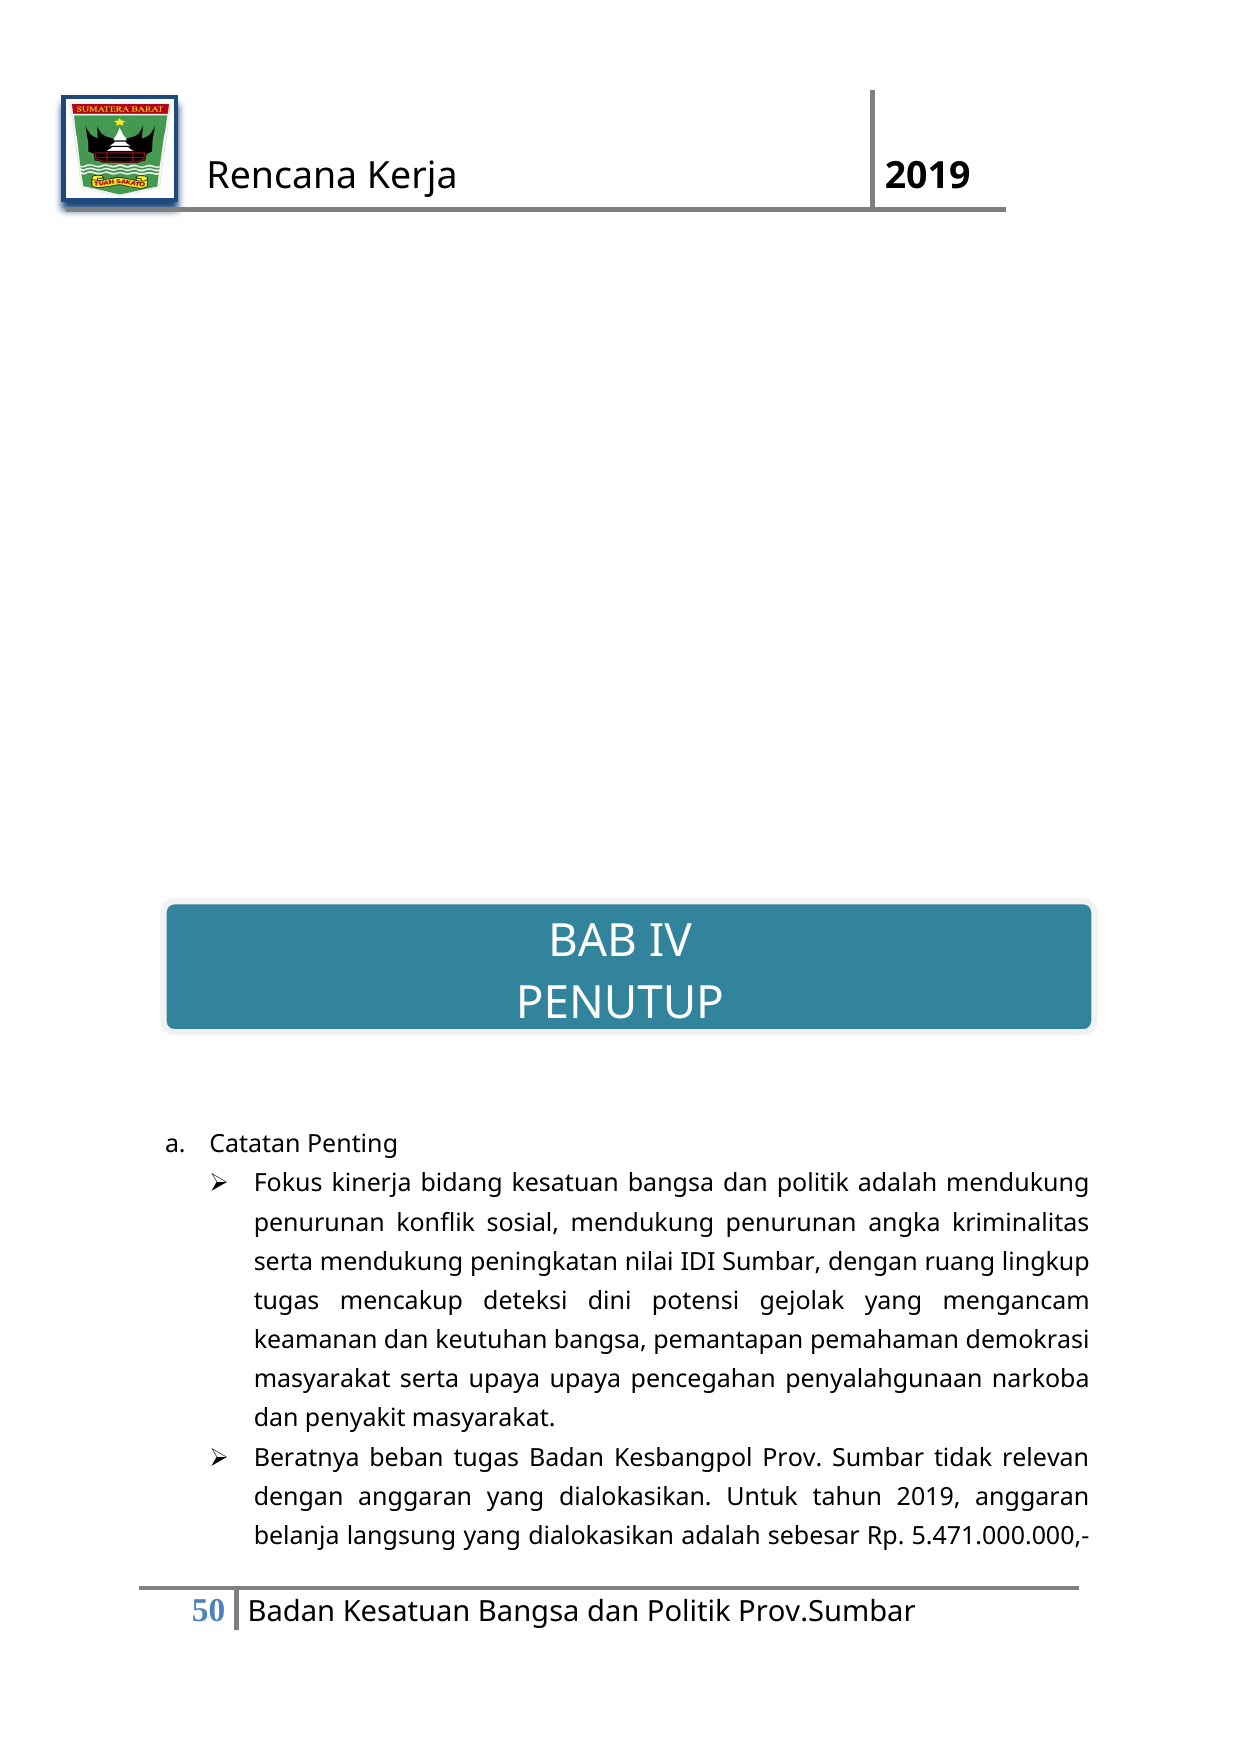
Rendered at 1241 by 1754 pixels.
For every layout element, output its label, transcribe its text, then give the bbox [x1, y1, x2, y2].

title Catatan Penting [165, 1126, 1090, 1160]
picture [66, 99, 174, 198]
title Fokus kinerja bidang kesatuan bangsa dan politik adalah mendukung penurunan konflik sosial, mendukung penurunan angka kriminalitas serta mendukung peningkatan nilai IDI Sumbar, dengan ruang lingkup tugas mencakup deteksi dini potensi gejolak yang mengancam keamanan dan keutuhan bangsa, pemantapan pemahaman demokrasi masyarakat serta upaya upaya pencegahan penyalahgunaan narkoba dan penyakit masyarakat. [209, 1165, 1090, 1434]
